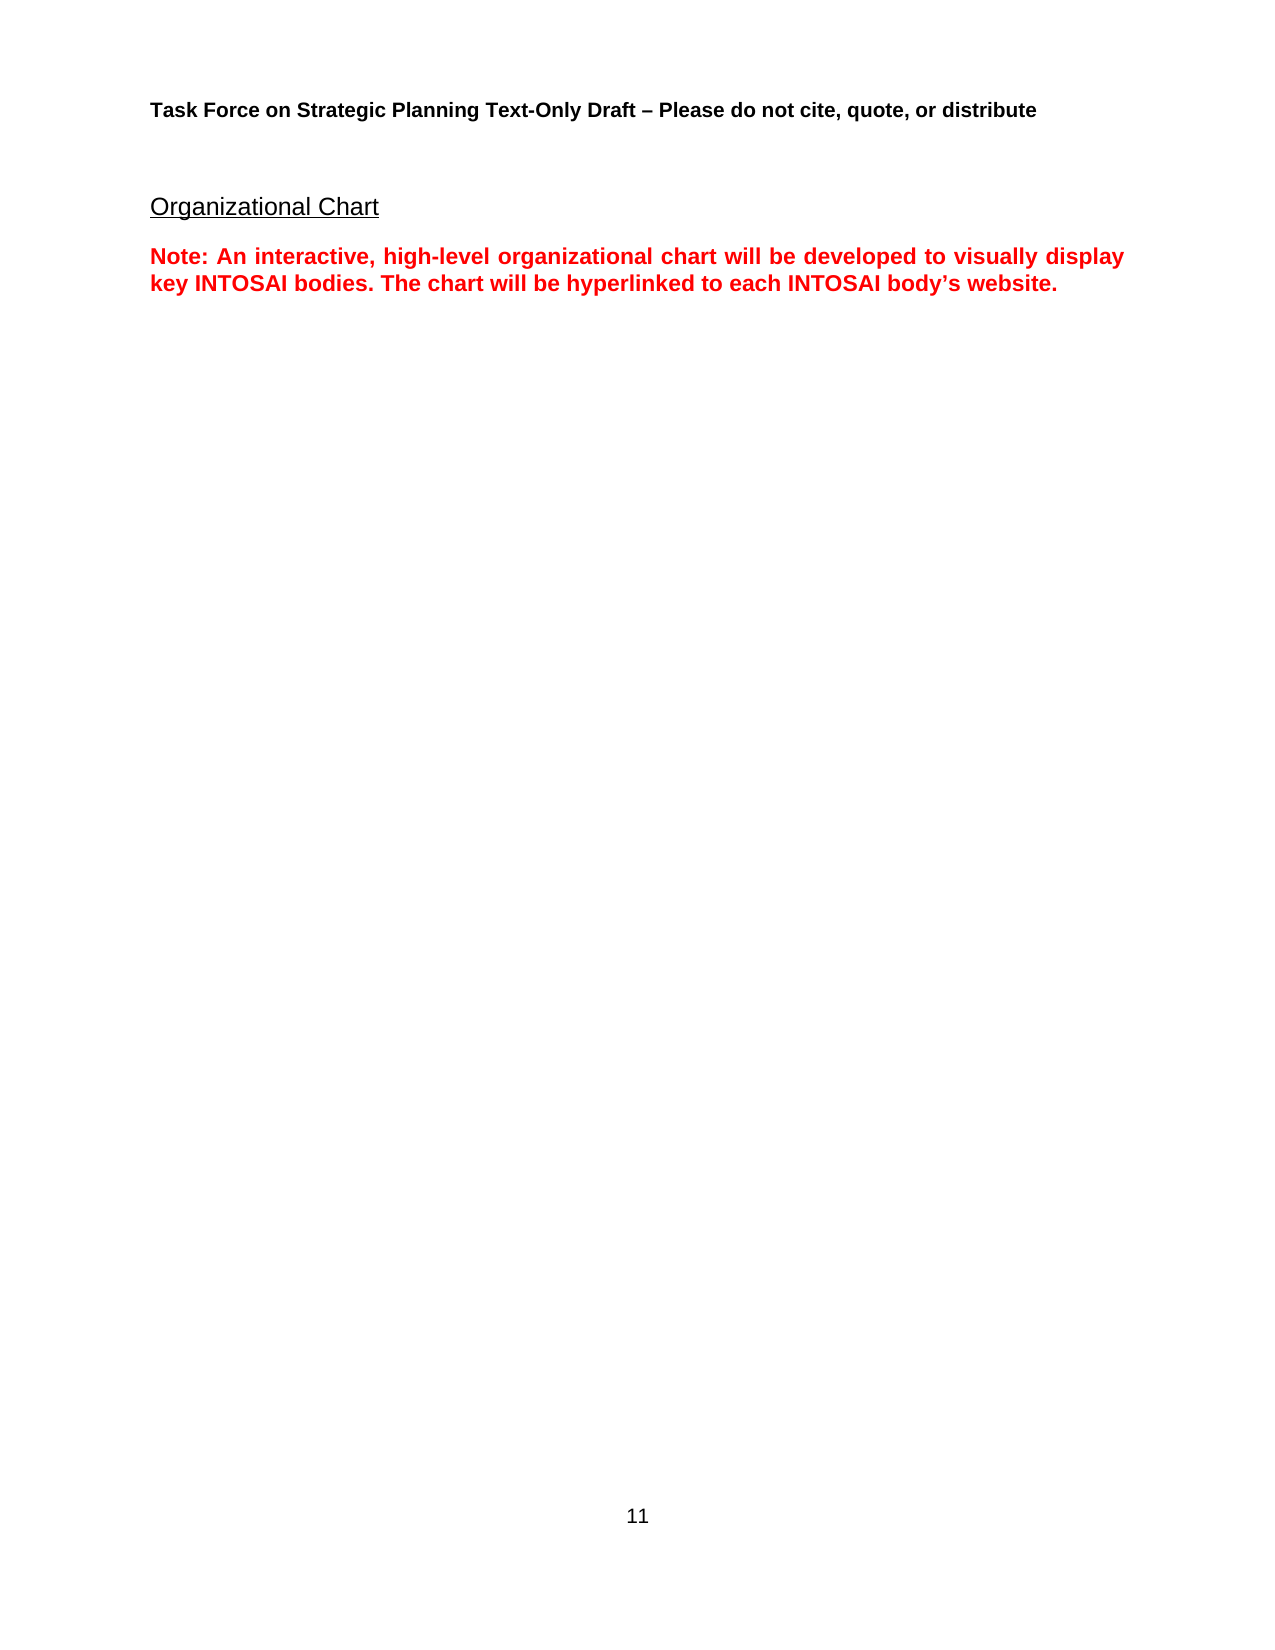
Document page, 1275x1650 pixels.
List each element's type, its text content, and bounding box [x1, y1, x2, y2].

subtitle Organizational Chart [150, 192, 1125, 220]
text Note: An interactive, high-level organizational chart will be developed to visually display key INTOSAI bodies. The chart will be hyperlinked to each INTOSAI body’s website. [150, 243, 1125, 296]
